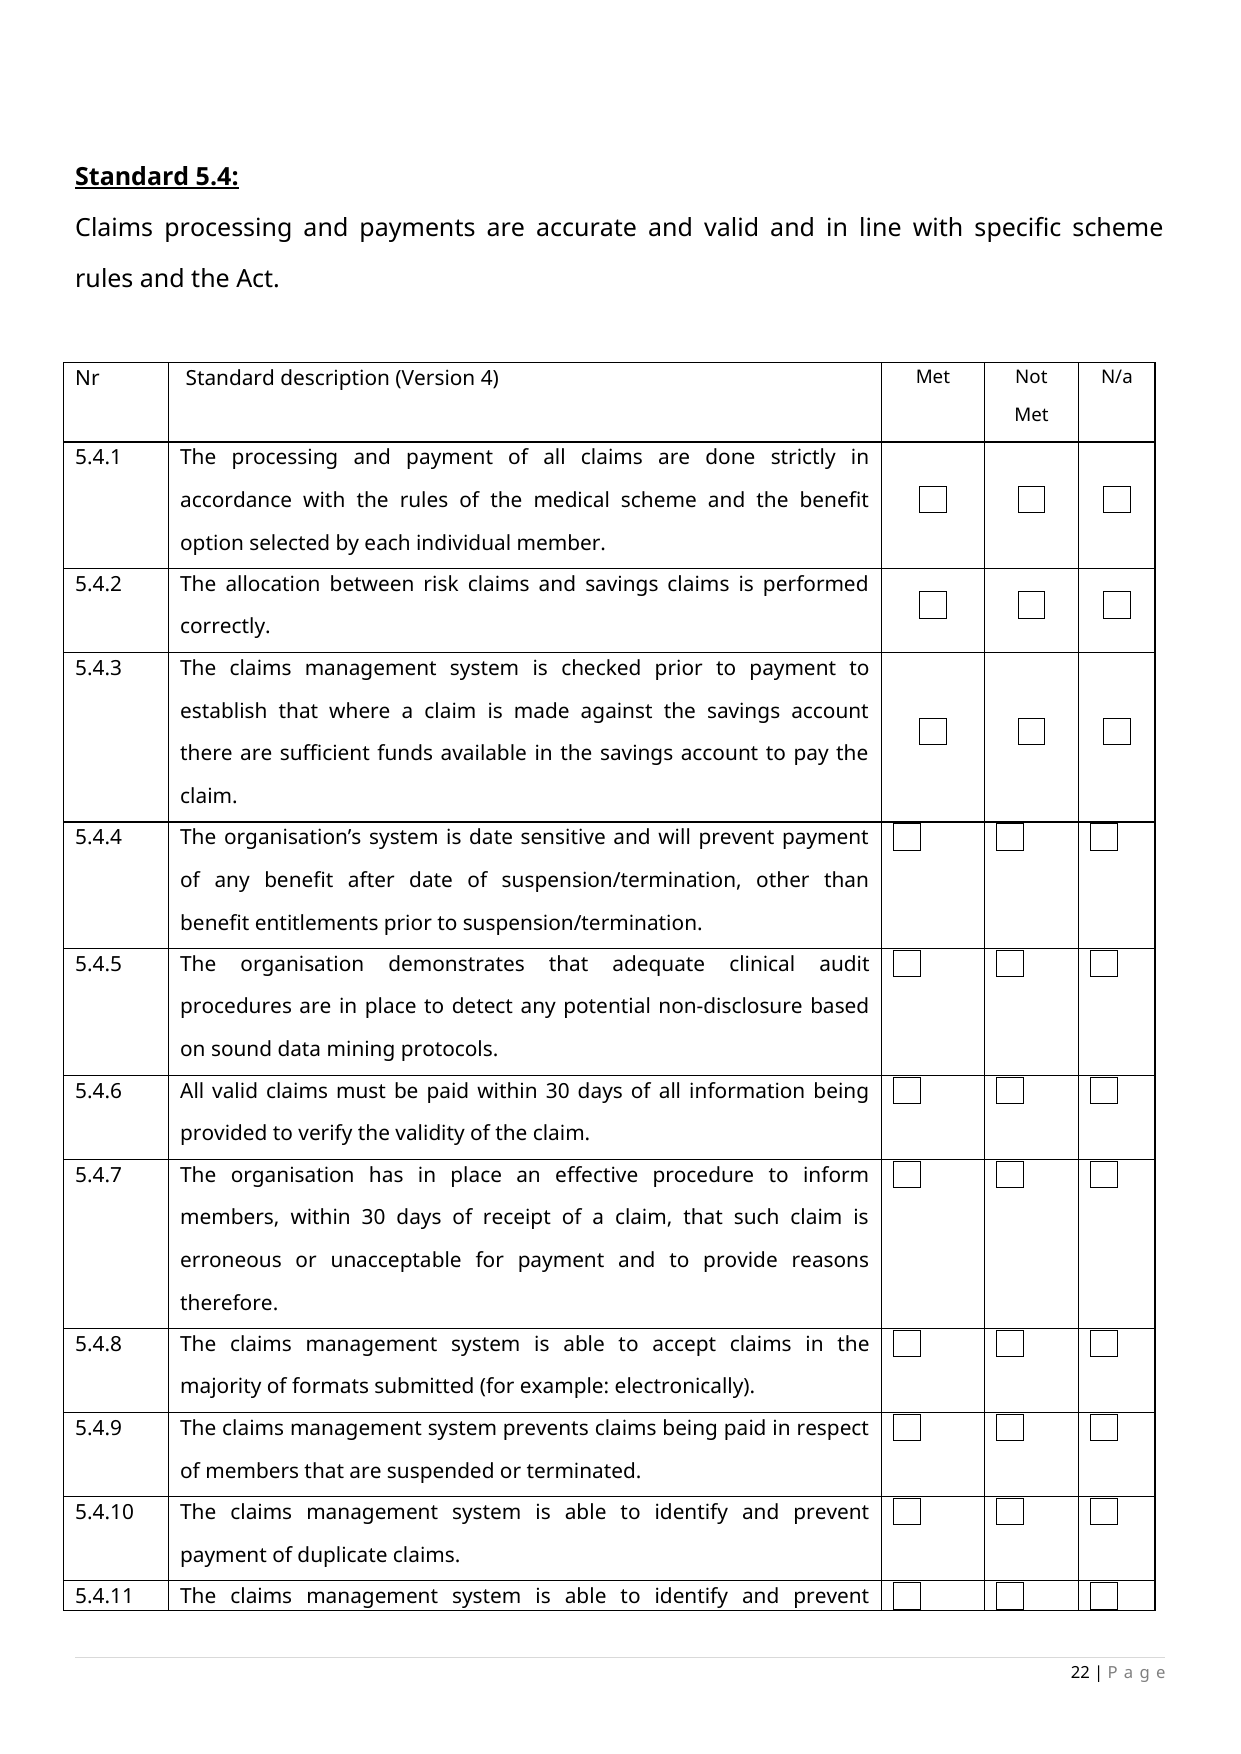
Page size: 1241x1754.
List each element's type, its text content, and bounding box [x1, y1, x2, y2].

table_cell [882, 443, 984, 568]
table_cell The claims management system is checked prior to payment to establish that where a claim is made against the savings account there are sufficient funds available in the savings account to pay the claim. [169, 653, 881, 821]
table_cell The organisation has in place an effective procedure to inform members, within 30 days of receipt of a claim, that such claim is erroneous or unacceptable for payment and to provide reasons therefore. [169, 1160, 881, 1328]
table_cell [1079, 1581, 1154, 1610]
table_cell The claims management system prevents claims being paid in respect of members that are suspended or terminated. [169, 1413, 881, 1496]
table_cell The organisation’s system is date sensitive and will prevent payment of any benefit after date of suspension/termination, other than benefit entitlements prior to suspension/termination. [169, 823, 881, 948]
table_cell 5.4.7 [64, 1160, 168, 1328]
table_cell 5.4.11 [64, 1581, 168, 1610]
table_cell 5.4.4 [64, 823, 168, 948]
table_cell [882, 949, 984, 1075]
table_cell [1079, 1497, 1154, 1580]
table_cell [882, 1413, 984, 1496]
table_cell [882, 569, 984, 652]
table_cell The organisation demonstrates that adequate clinical audit procedures are in place to detect any potential non-disclosure based on sound data mining protocols. [169, 949, 881, 1075]
table_cell 5.4.1 [64, 443, 168, 568]
table_header Nr [64, 363, 168, 441]
table_cell [1079, 1413, 1154, 1496]
table_cell [882, 653, 984, 821]
table_cell [985, 569, 1078, 652]
table_cell 5.4.3 [64, 653, 168, 821]
table_header Standard description (Version 4) [169, 363, 881, 441]
table_cell [1079, 1160, 1154, 1328]
table_cell [882, 1497, 984, 1580]
table_cell [985, 949, 1078, 1075]
table_cell 5.4.9 [64, 1413, 168, 1496]
text Standard 5.4: [75, 158, 1165, 192]
table_cell [882, 1076, 984, 1159]
table_cell [882, 1329, 984, 1412]
table_cell [985, 1329, 1078, 1412]
table_cell 5.4.10 [64, 1497, 168, 1580]
table_cell [1079, 653, 1154, 821]
table_header N/a [1079, 363, 1154, 441]
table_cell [169, 1581, 881, 1610]
table_cell [985, 1413, 1078, 1496]
table_cell [1079, 1076, 1154, 1159]
table_cell 5.4.2 [64, 569, 168, 652]
table_cell 5.4.6 [64, 1076, 168, 1159]
table_cell [1079, 1329, 1154, 1412]
text Claims processing and payments are accurate and valid and in line with specific scheme rules and the Act. [75, 209, 1165, 294]
table_cell All valid claims must be paid within 30 days of all information being provided to verify the validity of the claim. [169, 1076, 881, 1159]
table_cell [1079, 823, 1154, 948]
table_cell The processing and payment of all claims are done strictly in accordance with the rules of the medical scheme and the benefit option selected by each individual member. [169, 443, 881, 568]
table_cell [985, 443, 1078, 568]
table_cell [882, 1160, 984, 1328]
table_cell The claims management system is able to identify and prevent payment of duplicate claims. [169, 1497, 881, 1580]
table_cell The claims management system is able to accept claims in the majority of formats submitted (for example: electronically). [169, 1329, 881, 1412]
table_cell [985, 653, 1078, 821]
table_cell [985, 1581, 1078, 1610]
table_cell [882, 823, 984, 948]
table_cell 5.4.5 [64, 949, 168, 1075]
table_cell [985, 1160, 1078, 1328]
table_cell [985, 823, 1078, 948]
table_header Met [882, 363, 984, 441]
table_cell [1079, 949, 1154, 1075]
table_cell [882, 1581, 984, 1610]
table_cell [985, 1497, 1078, 1580]
table_header Not Met [985, 363, 1078, 441]
table_cell [985, 1076, 1078, 1159]
table_cell [1079, 569, 1154, 652]
table_cell The allocation between risk claims and savings claims is performed correctly. [169, 569, 881, 652]
table_cell 5.4.8 [64, 1329, 168, 1412]
table_cell [1079, 443, 1154, 568]
